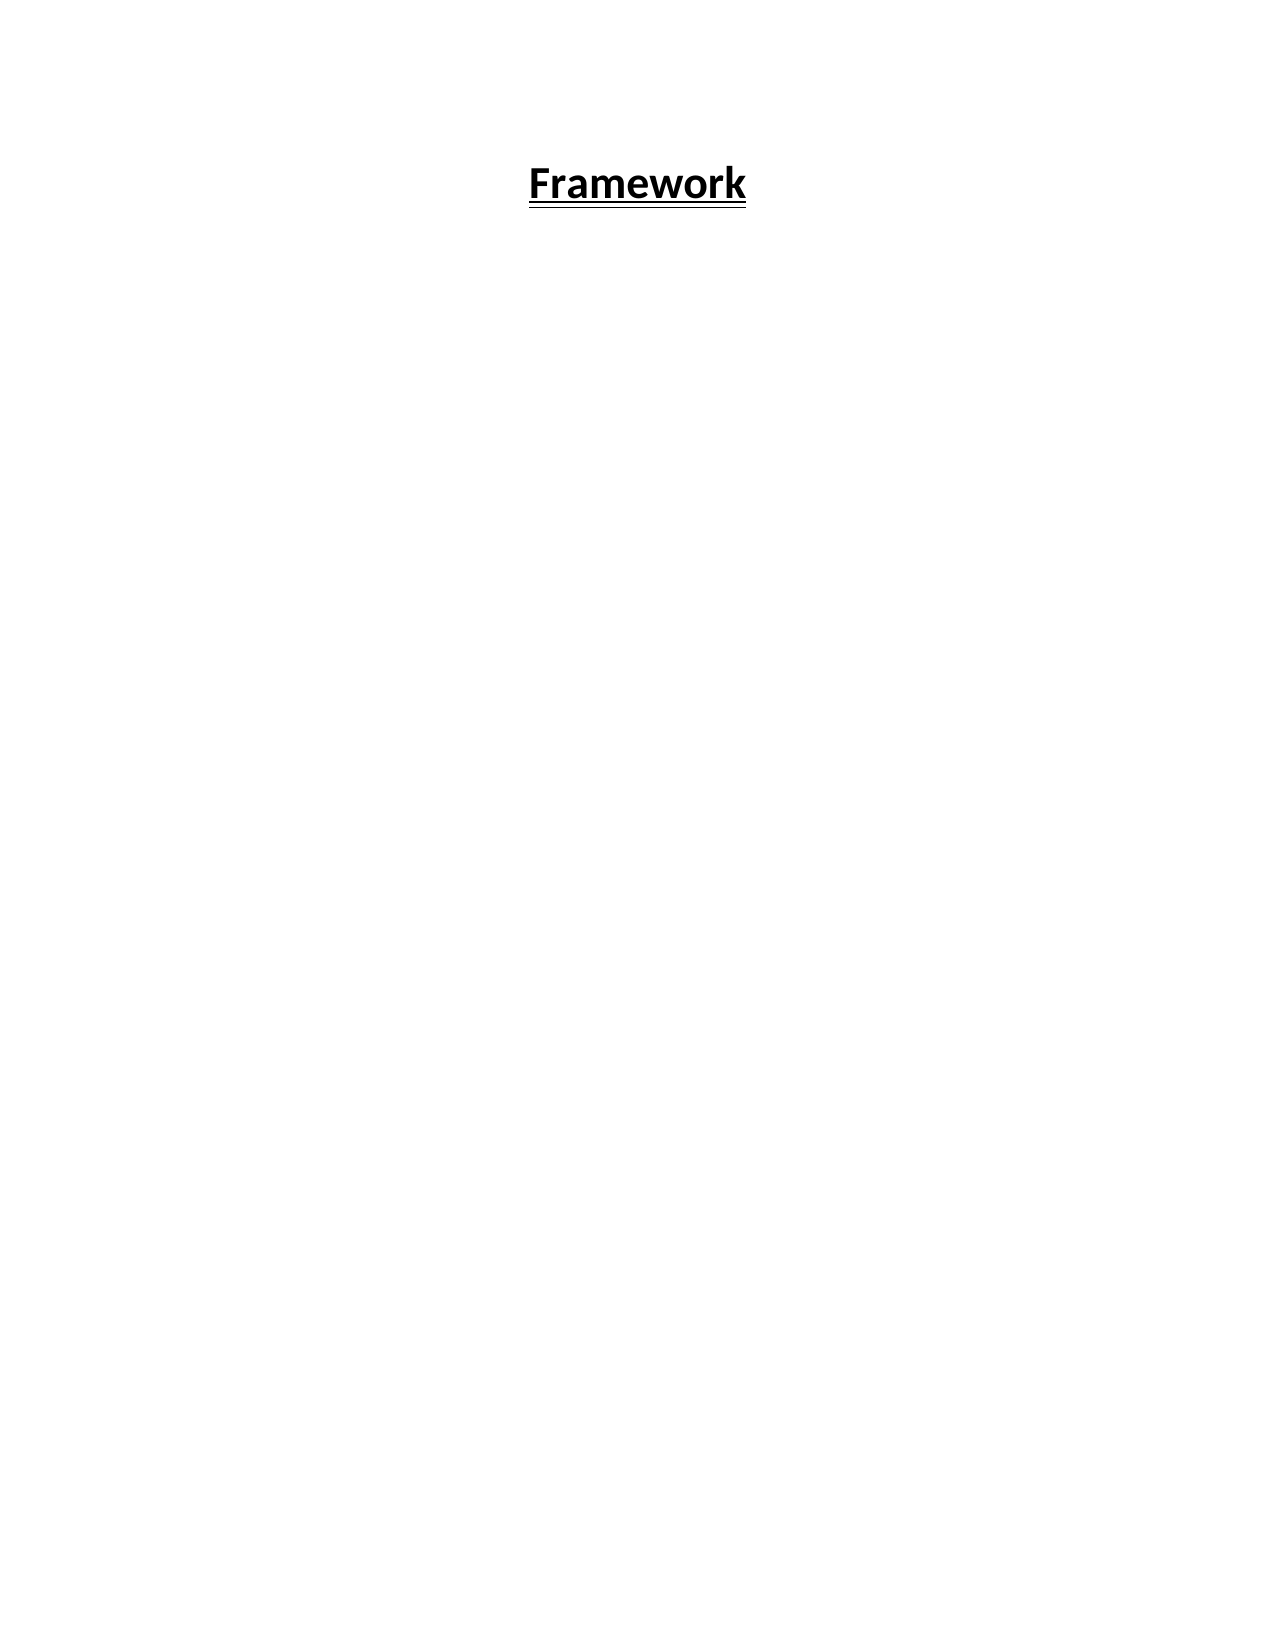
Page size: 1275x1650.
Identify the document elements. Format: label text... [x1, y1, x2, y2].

subtitle Framework [187, 154, 1087, 210]
